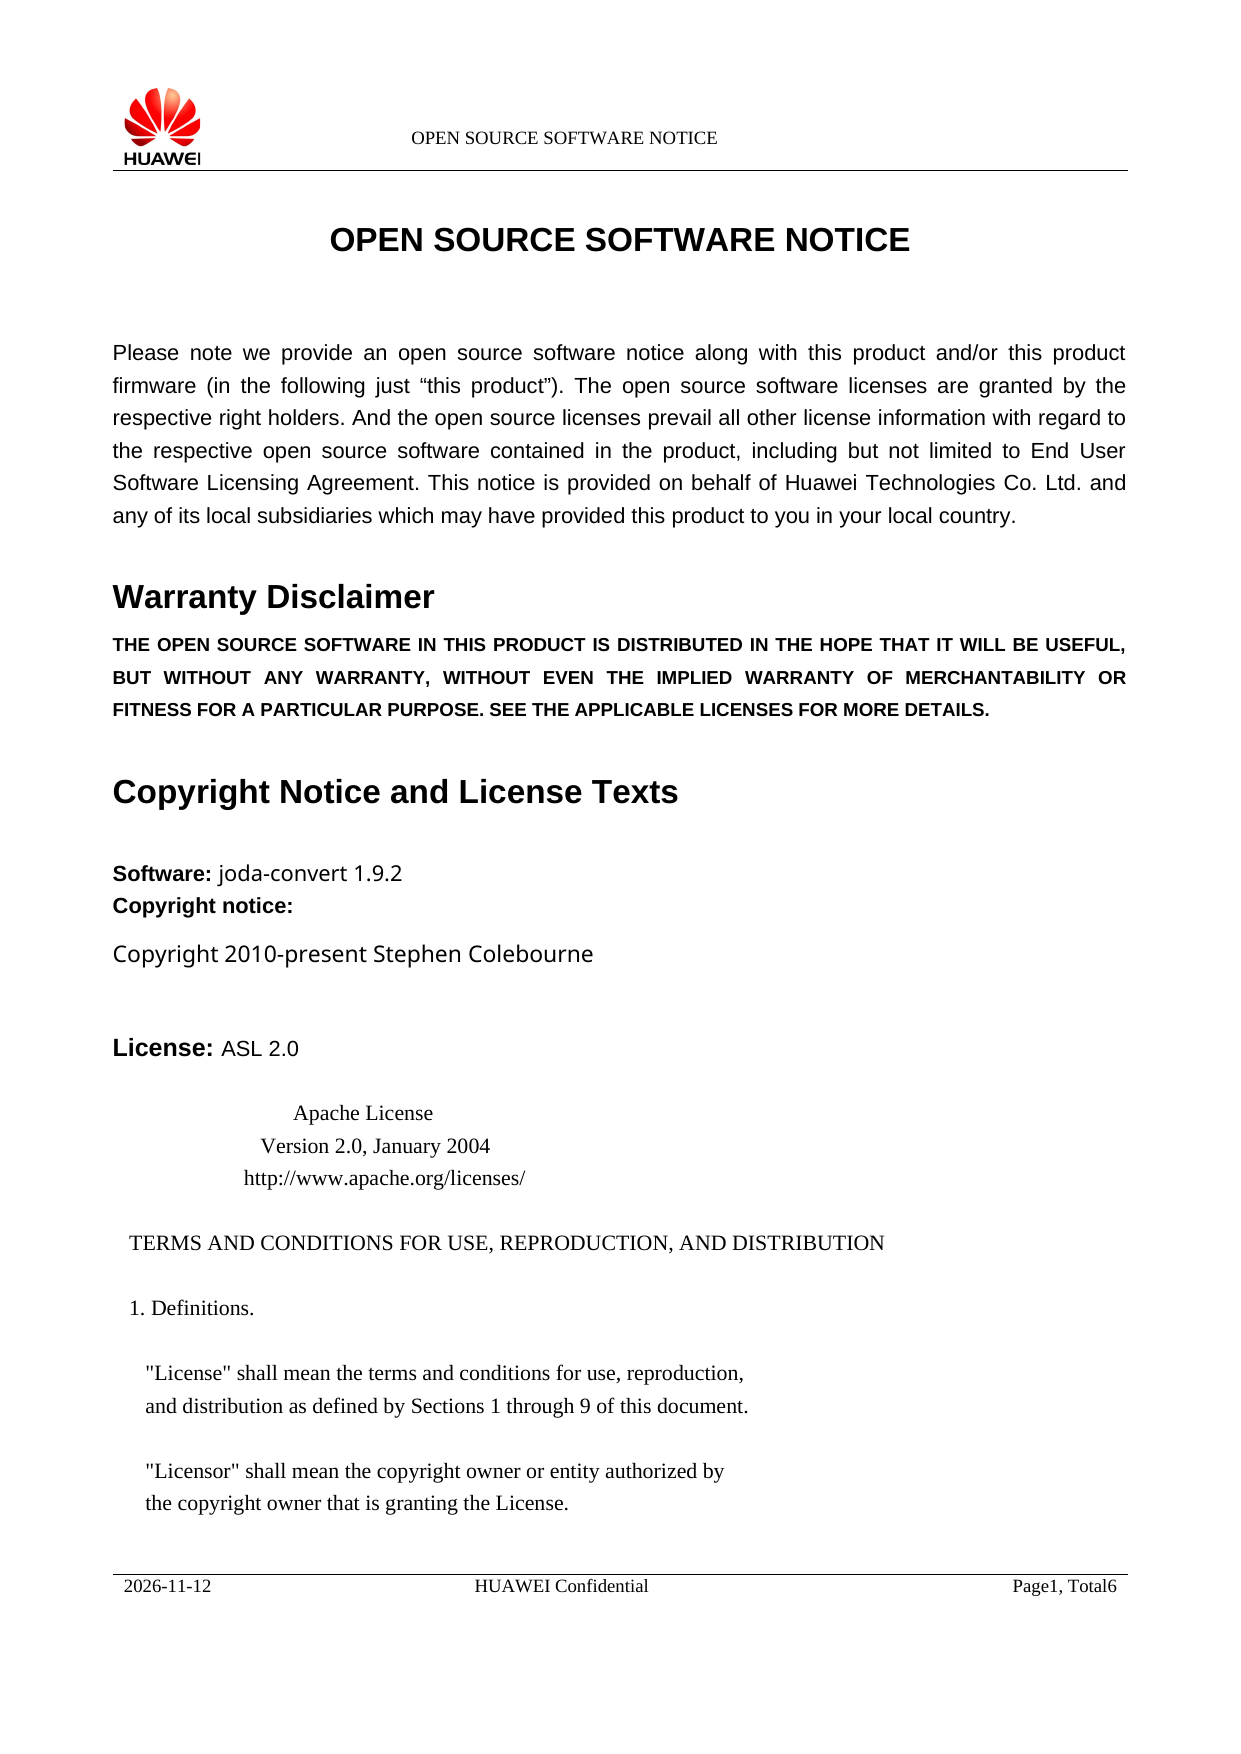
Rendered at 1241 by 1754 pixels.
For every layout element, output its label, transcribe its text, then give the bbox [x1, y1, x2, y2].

text License: ASL 2.0 [112, 1031, 1128, 1064]
text Copyright notice: Copyright 2010-present Stephen Colebourne [112, 889, 1128, 1019]
text The open source software in this product is distributed in the hope that it will be useful, but WITHOUT ANY WARRANTY, without even the implied warranty of MERCHANTABILITY or FITNESS FOR A PARTICULAR PURPOSE. See the applicable licenses for more details. [112, 629, 1128, 726]
text Warranty Disclaimer [112, 564, 1128, 629]
text OPEN SOURCE SOFTWARE NOTICE [112, 206, 1128, 271]
picture [124, 88, 201, 165]
text Copyright Notice and License Texts [112, 759, 1128, 824]
text Please note we provide an open source software notice along with this product and/or this product firmware (in the following just “this product”). The open source software licenses are granted by the respective right holders. And the open source licenses prevail all other license information with regard to the respective open source software contained in the product, including but not limited to End User Software Licensing Agreement. This notice is provided on behalf of Huawei Technologies Co. Ltd. and any of its local subsidiaries which may have provided this product to you in your local country. [112, 336, 1128, 531]
title Software: joda-convert 1.9.2 [112, 856, 1128, 889]
